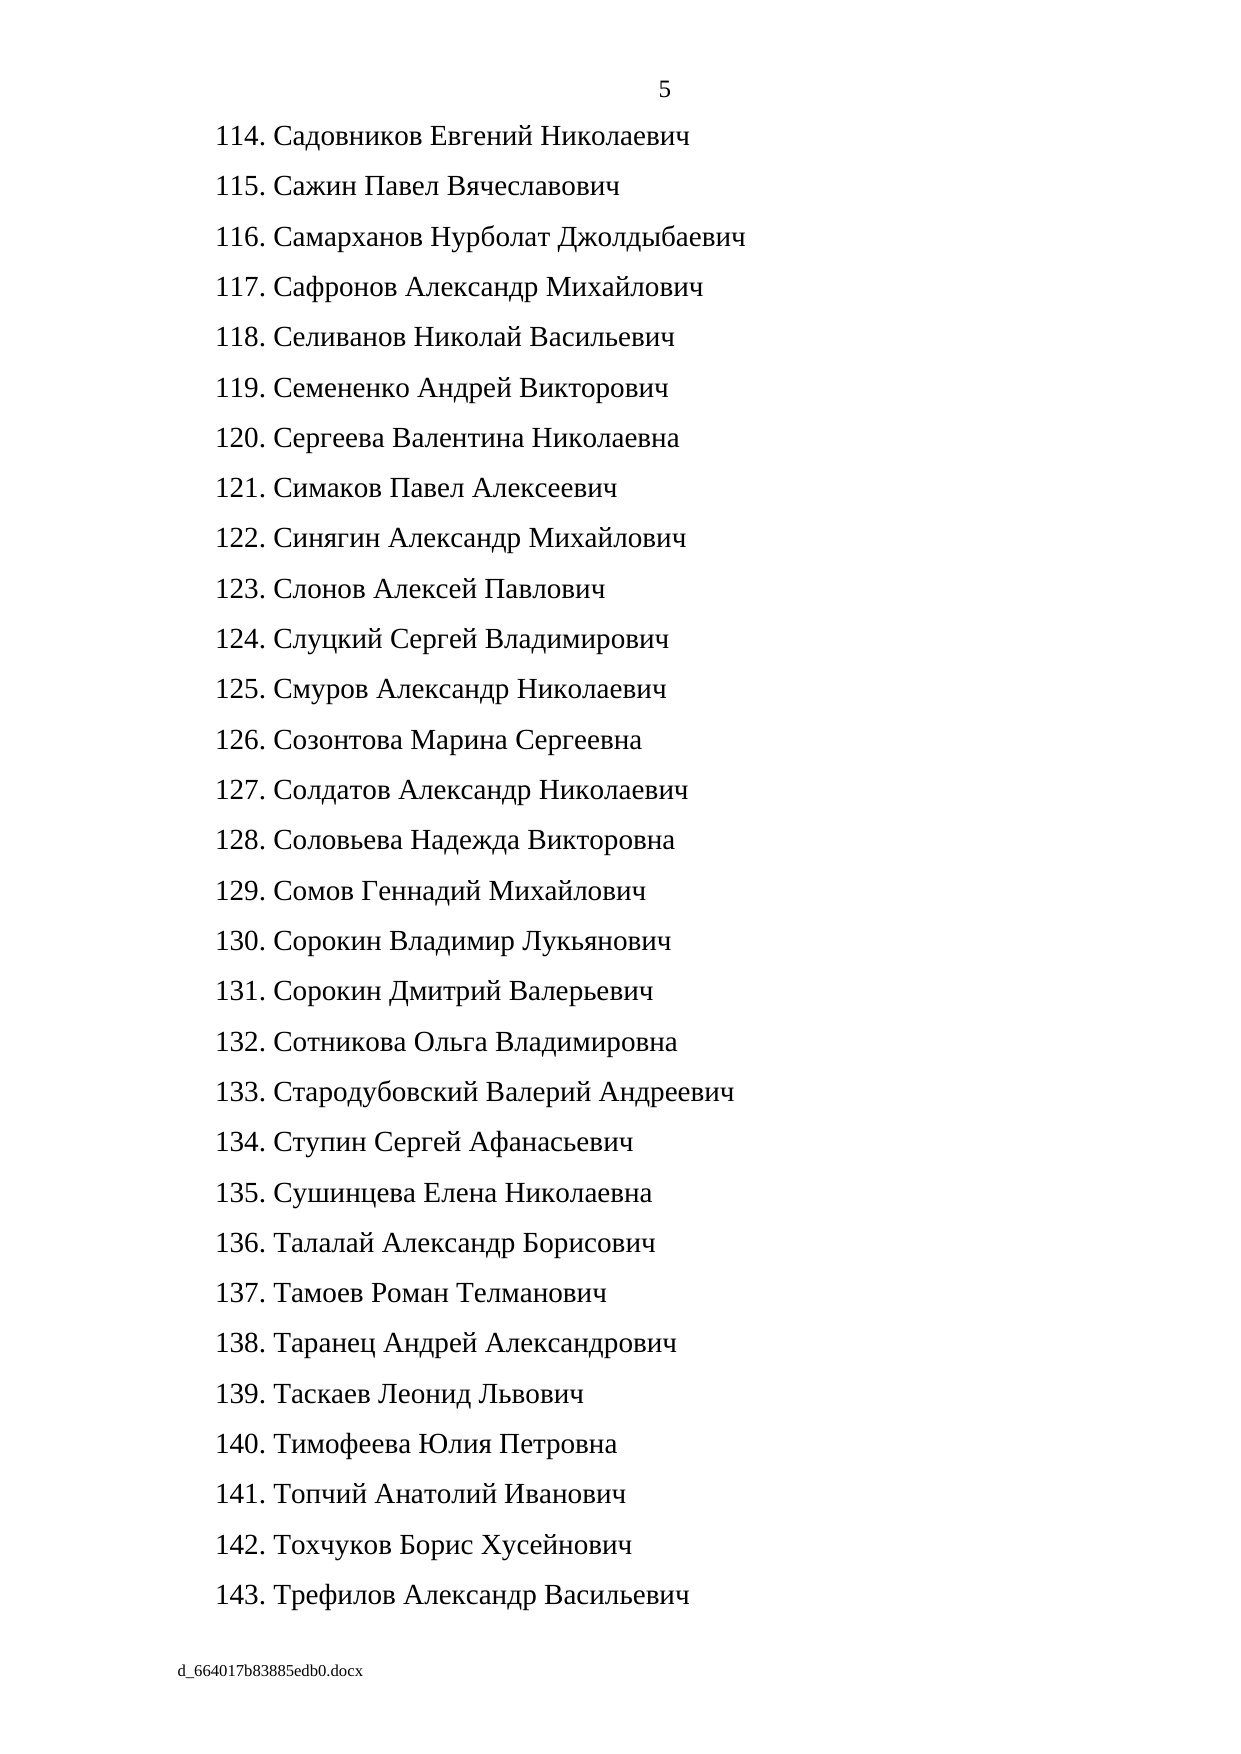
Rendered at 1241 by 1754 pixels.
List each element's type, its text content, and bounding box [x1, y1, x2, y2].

list Сотникова Ольга Владимировна [215, 1024, 1152, 1057]
list Сорокин Дмитрий Валерьевич [215, 973, 1152, 1007]
list Сергеева Валентина Николаевна [215, 420, 1152, 453]
list Трефилов Александр Васильевич [215, 1577, 1152, 1611]
list Таранец Андрей Александрович [215, 1326, 1152, 1359]
list Слуцкий Сергей Владимирович [215, 621, 1152, 655]
list Созонтова Марина Сергеевна [215, 722, 1152, 755]
list Ступин Сергей Афанасьевич [215, 1124, 1152, 1158]
list Садовников Евгений Николаевич [215, 118, 1152, 152]
list Тохчуков Борис Хусейнович [215, 1527, 1152, 1560]
list Сушинцева Елена Николаевна [215, 1175, 1152, 1208]
list Сажин Павел Вячеславович [215, 168, 1152, 202]
list Сафронов Александр Михайлович [215, 269, 1152, 303]
list Самарханов Нурболат Джолдыбаевич [215, 219, 1152, 252]
list Стародубовский Валерий Андреевич [215, 1074, 1152, 1108]
list Тимофеева Юлия Петровна [215, 1426, 1152, 1460]
list Таскаев Леонид Львович [215, 1376, 1152, 1409]
list Талалай Александр Борисович [215, 1225, 1152, 1258]
list Симаков Павел Алексеевич [215, 470, 1152, 504]
list Сомов Геннадий Михайлович [215, 873, 1152, 906]
list Слонов Алексей Павлович [215, 571, 1152, 604]
list Соловьева Надежда Викторовна [215, 822, 1152, 856]
list Солдатов Александр Николаевич [215, 772, 1152, 806]
list Топчий Анатолий Иванович [215, 1477, 1152, 1510]
list Синягин Александр Михайлович [215, 521, 1152, 554]
list Сорокин Владимир Лукьянович [215, 923, 1152, 957]
list Смуров Александр Николаевич [215, 672, 1152, 705]
list Тамоев Роман Телманович [215, 1275, 1152, 1309]
list Селиванов Николай Васильевич [215, 319, 1152, 353]
list Семененко Андрей Викторович [215, 370, 1152, 403]
